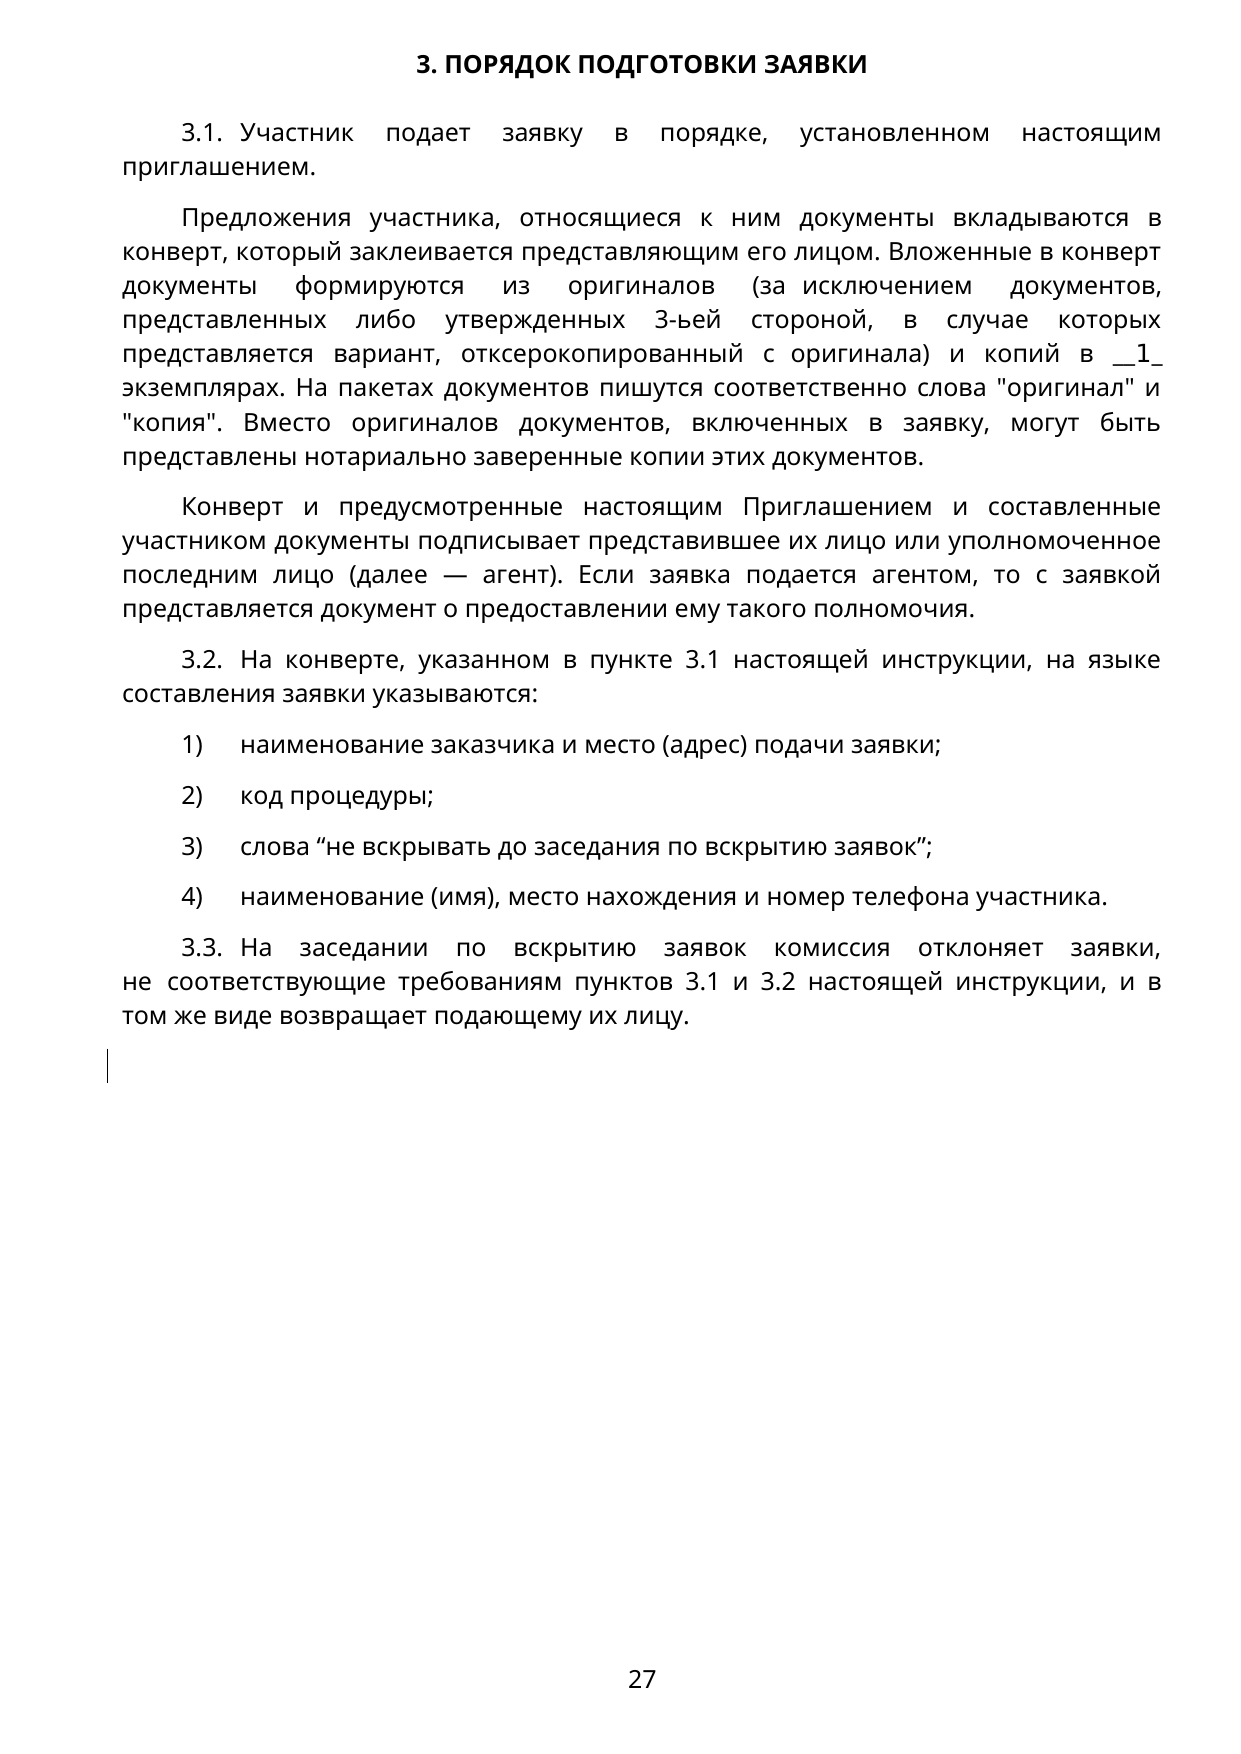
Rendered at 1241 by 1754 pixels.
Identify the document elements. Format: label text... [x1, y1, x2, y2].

text Предложения участника, относящиеся к ним документы вкладываются в конверт, который заклеивается представляющим его лицом. Вложенные в конверт документы формируются из оригиналов (за исключением документов, представленных либо утвержденных 3-ьей стороной, в случае которых представляется вариант, отксерокопированный с оригинала) и копий в __1_ экземплярах. На пакетах документов пишутся соответственно слова "оригинал" и "копия". Вместо оригиналов документов, включенных в заявку, могут быть представлены нотариально заверенные копии этих документов. [122, 199, 1162, 472]
text 4) наименование (имя), место нахождения и номер телефона участника. [122, 879, 1162, 913]
text 3.2. На конверте, указанном в пункте 3.1 настоящей инструкции, на языке составления заявки указываются: [122, 642, 1162, 710]
text 1) наименование заказчика и место (адрес) подачи заявки; [122, 727, 1162, 761]
text 3. ПОРЯДОК ПОДГОТОВКИ ЗАЯВКИ [122, 47, 1162, 81]
text 3) слова “не вскрывать до заседания по вскрытию заявок”; [122, 828, 1162, 862]
text 2) код процедуры; [122, 777, 1162, 811]
text Конверт и предусмотренные настоящим Приглашением и составленные участником документы подписывает представившее их лицо или уполномоченное последним лицо (далее — агент). Если заявка подается агентом, то с заявкой представляется документ о предоставлении ему такого полномочия. [122, 489, 1162, 625]
text 3.1. Участник подает заявку в порядке, установленном настоящим приглашением. [122, 114, 1162, 183]
text 3.3. На заседании по вскрытию заявок комиссия отклоняет заявки, не соответствующие требованиям пунктов 3.1 и 3.2 настоящей инструкции, и в том же виде возвращает подающему их лицу. [122, 929, 1162, 1032]
